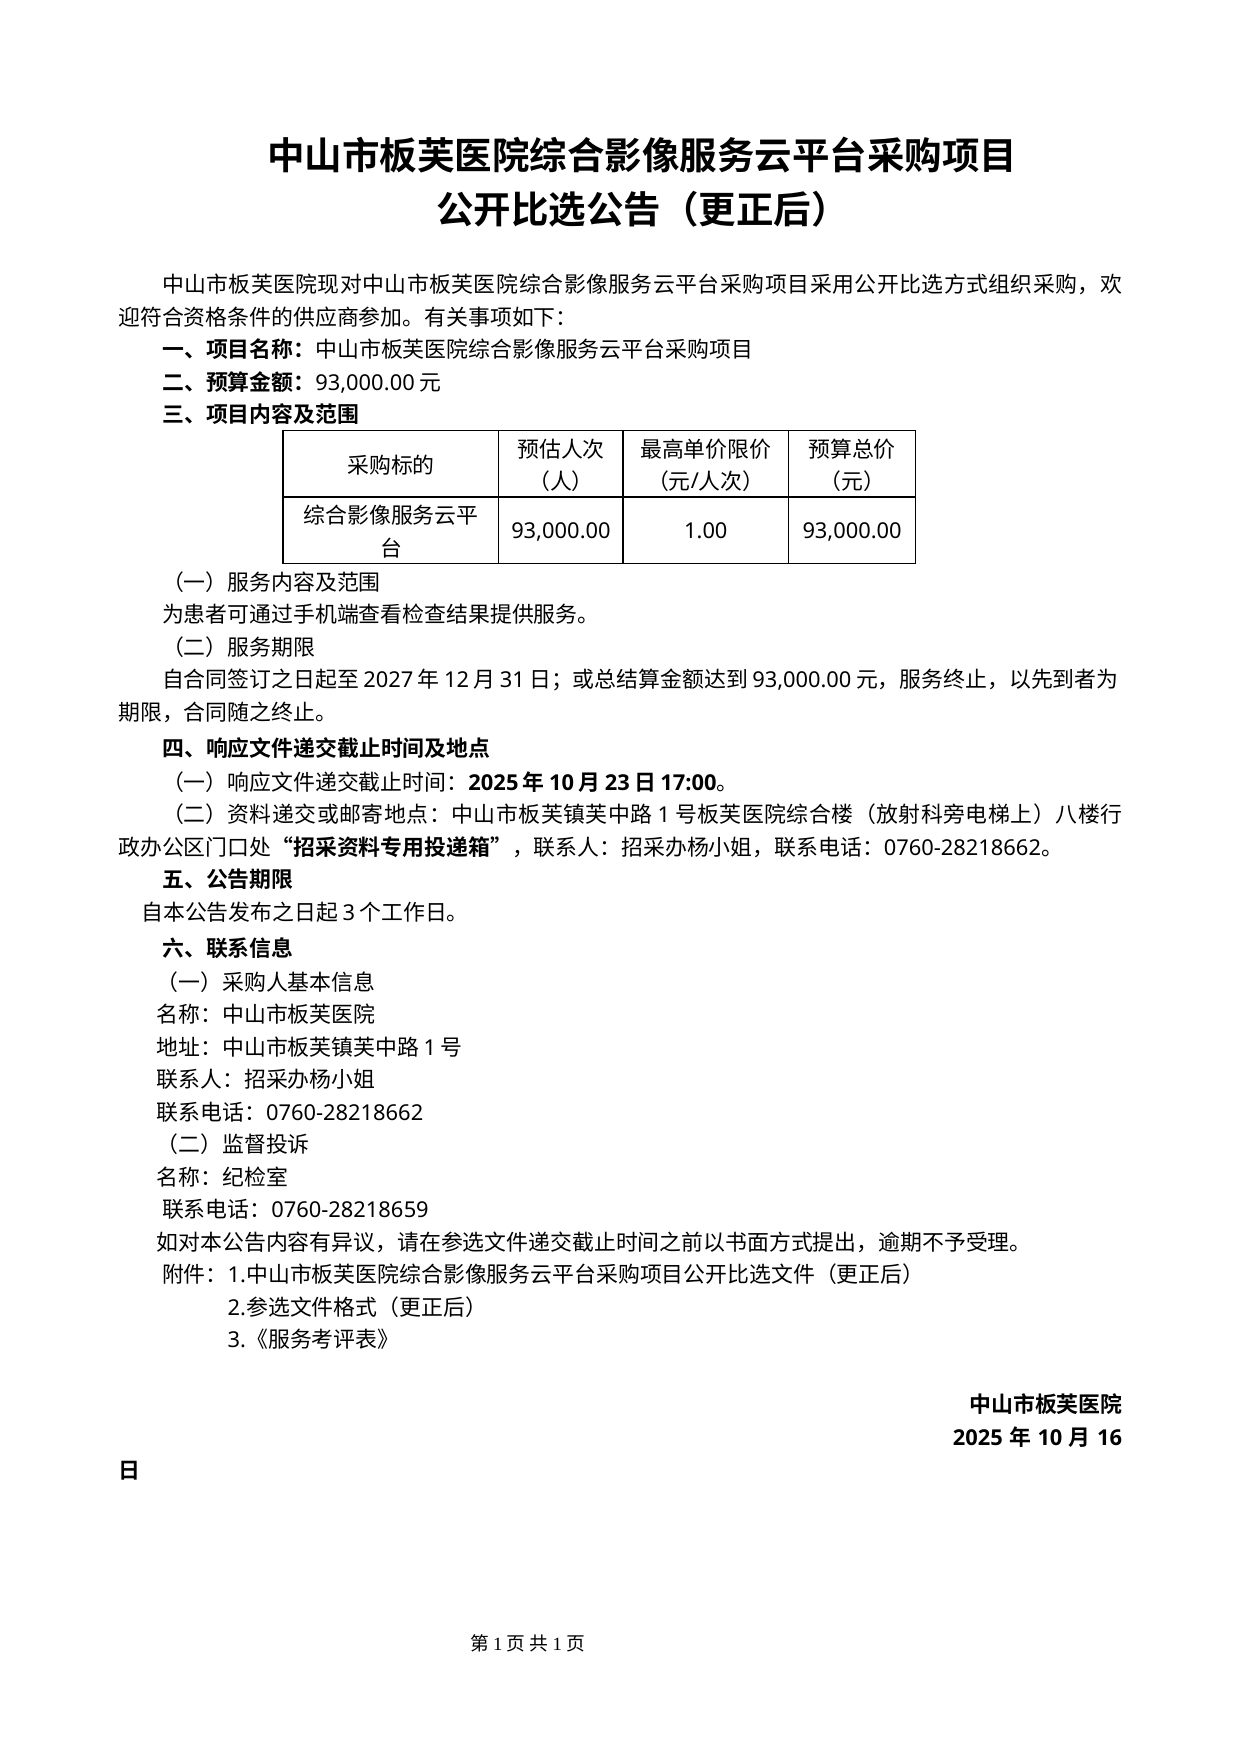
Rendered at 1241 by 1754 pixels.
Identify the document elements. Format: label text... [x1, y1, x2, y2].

list 资料递交或邮寄地点：中山市板芙镇芙中路1号板芙医院综合楼（放射科旁电梯上）八楼行政办公区门口处“招采资料专用投递箱”，联系人：招采办杨小姐，联系电话：0760-28218662。 [118, 797, 1122, 862]
text （二）监督投诉 [118, 1127, 1122, 1159]
text 中山市板芙医院现对中山市板芙医院综合影像服务云平台采购项目采用公开比选方式组织采购，欢迎符合资格条件的供应商参加。有关事项如下： [118, 267, 1122, 332]
text （一）采购人基本信息 [118, 964, 1122, 997]
list （二）服务期限 [118, 629, 1122, 662]
list 二、预算金额：93,000.00元 [118, 364, 1122, 397]
list 3.《服务考评表》 [118, 1322, 1122, 1354]
table_cell 综合影像服务云平台 [284, 498, 498, 563]
list 三、项目内容及范围 [118, 397, 1122, 429]
table_header 最高单价限价（元/人次） [624, 431, 788, 496]
text 附件：1.中山市板芙医院综合影像服务云平台采购项目公开比选文件（更正后） [118, 1257, 1122, 1289]
table_header 预估人次 （人） [499, 431, 622, 496]
list 五、公告期限 [118, 862, 1122, 894]
list 响应文件递交截止时间：2025年10月23日17:00。 [118, 764, 1122, 797]
subtitle 公开比选公告（更正后） [162, 180, 1122, 234]
text 联系电话：0760-28218659 [118, 1192, 1122, 1224]
list 自本公告发布之日起3个工作日。 [118, 894, 1122, 927]
text 名称：中山市板芙医院 [118, 997, 1122, 1029]
list 一、项目名称：中山市板芙医院综合影像服务云平台采购项目 [118, 332, 1122, 364]
text 六、联系信息 [118, 927, 1122, 964]
table_cell 1.00 [624, 498, 788, 563]
list 自合同签订之日起至2027年12月31日；或总结算金额达到93,000.00元，服务终止，以先到者为期限，合同随之终止。 [118, 662, 1122, 727]
text 2.参选文件格式（更正后） [118, 1289, 1122, 1322]
table_cell 93,000.00 [499, 498, 622, 563]
subtitle 中山市板芙医院综合影像服务云平台采购项目 [162, 126, 1122, 180]
text 地址：中山市板芙镇芙中路1号 [118, 1029, 1122, 1062]
table_header 采购标的 [284, 431, 498, 496]
text 名称：纪检室 [118, 1159, 1122, 1192]
text 联系人：招采办杨小姐 [118, 1062, 1122, 1094]
text 如对本公告内容有异议，请在参选文件递交截止时间之前以书面方式提出，逾期不予受理。 [118, 1224, 1122, 1257]
text 中山市板芙医院 [118, 1387, 1122, 1419]
text 联系电话：0760-28218662 [118, 1094, 1122, 1127]
table_cell 93,000.00 [789, 498, 915, 563]
list 为患者可通过手机端查看检查结果提供服务。 [118, 597, 1122, 629]
text 四、响应文件递交截止时间及地点 [118, 727, 1122, 764]
text 2025年10月16日 [118, 1419, 1122, 1484]
list （一）服务内容及范围 [118, 564, 1122, 597]
table_header 预算总价（元） [789, 431, 915, 496]
